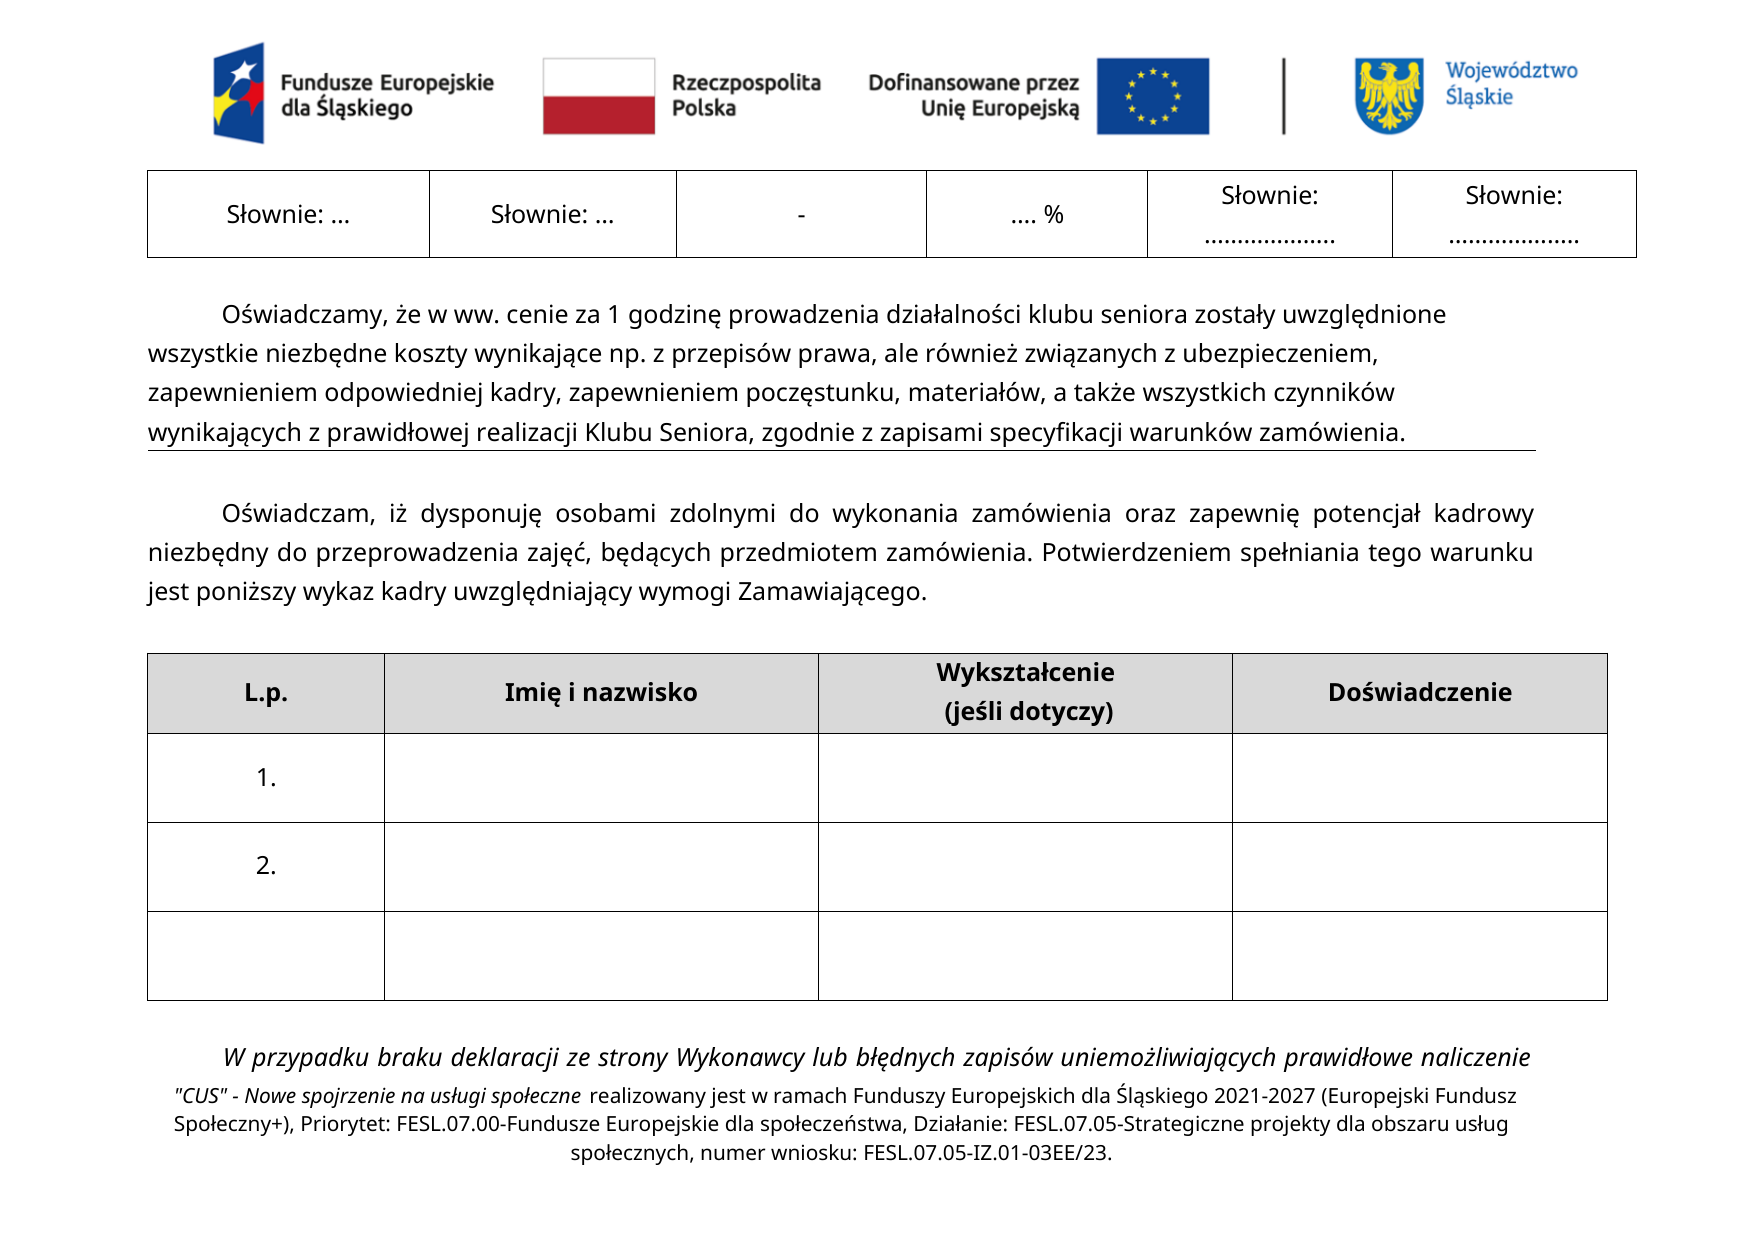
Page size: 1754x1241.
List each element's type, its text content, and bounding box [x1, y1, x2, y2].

table_cell …. % [927, 171, 1147, 257]
table_cell Słownie: … [430, 171, 676, 257]
table_cell [1233, 823, 1607, 911]
table_cell 1. [148, 734, 384, 822]
table_cell Słownie: ……………….. [1393, 171, 1636, 257]
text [223, 1040, 1536, 1074]
table_cell [385, 734, 818, 822]
table_cell [1233, 734, 1607, 822]
table_cell [1233, 912, 1607, 999]
table_cell [385, 912, 818, 999]
text Oświadczam, iż dysponuję osobami zdolnymi do wykonania zamówienia oraz zapewnię potencjał kadrowy niezbędny do przeprowadzenia zajęć, będących przedmiotem zamówienia. Potwierdzeniem spełniania tego warunku jest poniższy wykaz kadry uwzględniający wymogi Zamawiającego. [148, 496, 1536, 608]
table_header Doświadczenie [1233, 654, 1607, 733]
table_cell Słownie: … [148, 171, 429, 257]
table_cell - [677, 171, 926, 257]
table_header L.p. [148, 654, 384, 733]
picture [179, 21, 1606, 170]
table_cell [819, 734, 1232, 822]
table_cell [385, 823, 818, 911]
table_cell [819, 823, 1232, 911]
table_cell 2. [148, 823, 384, 911]
table_cell [819, 912, 1232, 999]
text Oświadczamy, że w ww. cenie za 1 godzinę prowadzenia działalności klubu seniora zostały uwzględnione wszystkie niezbędne koszty wynikające np. z przepisów prawa, ale również związanych z ubezpieczeniem, zapewnieniem odpowiedniej kadry, zapewnieniem poczęstunku, materiałów, a także wszystkich czynników wynikających z prawidłowej realizacji Klubu Seniora, zgodnie z zapisami specyfikacji warunków zamówienia. [148, 297, 1536, 450]
table_cell [148, 912, 384, 999]
table_cell Słownie: ……………….. [1148, 171, 1392, 257]
table_header Wykształcenie (jeśli dotyczy) [819, 654, 1232, 733]
table_header Imię i nazwisko [385, 654, 818, 733]
